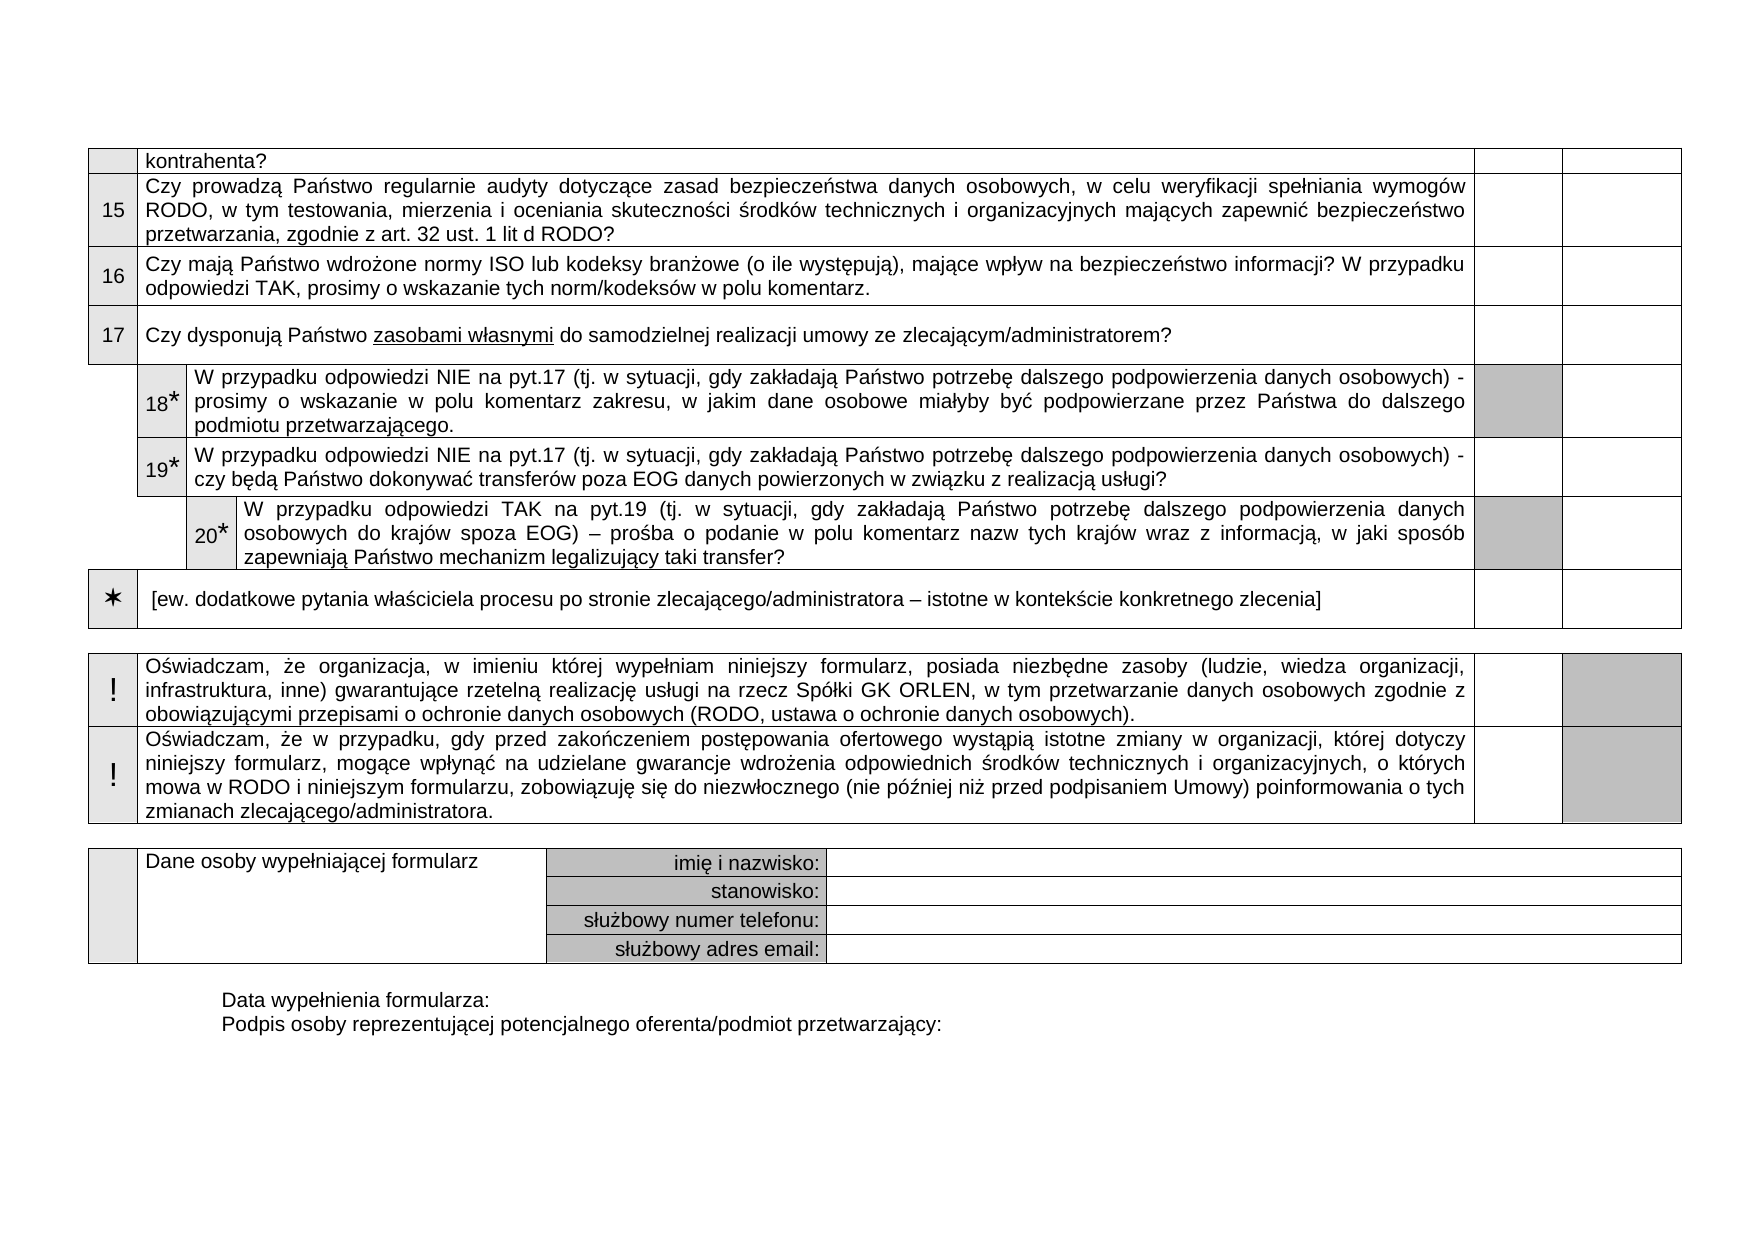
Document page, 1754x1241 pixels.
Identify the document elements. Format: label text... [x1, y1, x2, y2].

table_cell [89, 570, 137, 628]
table_cell Oświadczam, że w przypadku, gdy przed zakończeniem postępowania ofertowego wystąpią istotne zmiany w organizacji, której dotyczy niniejszy formularz, mogące wpłynąć na udzielane gwarancje wdrożenia odpowiednich środków technicznych i organizacyjnych, o których mowa w RODO i niniejszym formularzu, zobowiązuję się do niezwłocznego (nie później niż przed podpisaniem Umowy) poinformowania o tych zmianach zlecającego/administratora. [138, 727, 1474, 822]
table_cell [827, 935, 1681, 962]
text Podpis osoby reprezentującej potencjalnego oferenta/podmiot przetwarzający: [221, 1011, 1668, 1035]
table_cell [827, 906, 1681, 934]
table_header Oświadczam, że organizacja, w imieniu której wypełniam niniejszy formularz, posiada niezbędne zasoby (ludzie, wiedza organizacji, infrastruktura, inne) gwarantujące rzetelną realizację usługi na rzecz Spółki GK ORLEN, w tym przetwarzanie danych osobowych zgodnie z obowiązującymi przepisami o ochronie danych osobowych (RODO, ustawa o ochronie danych osobowych). [138, 654, 1474, 726]
table_cell [1475, 497, 1562, 569]
table_cell Czy mają Państwo wdrożone normy ISO lub kodeksy branżowe (o ile występują), mające wpływ na bezpieczeństwo informacji? W przypadku odpowiedzi TAK, prosimy o wskazanie tych norm/kodeksów w polu komentarz. [138, 247, 1474, 305]
table_header ! [89, 654, 137, 726]
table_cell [138, 149, 1474, 173]
table_header [1563, 654, 1681, 726]
table_cell 15 [89, 174, 137, 246]
table_cell służbowy numer telefonu: [547, 906, 826, 934]
table_cell [1563, 365, 1681, 437]
table_cell 16 [89, 247, 137, 305]
table_cell stanowisko: [547, 877, 826, 905]
table_cell [1475, 438, 1562, 496]
table_cell 17 [89, 306, 137, 364]
table_cell [1475, 247, 1562, 305]
table_cell [1563, 247, 1681, 305]
table_cell [1563, 174, 1681, 246]
table_header [89, 849, 137, 962]
table_cell [1563, 727, 1681, 822]
table_cell W przypadku odpowiedzi TAK na pyt.19 (tj. w sytuacji, gdy zakładają Państwo potrzebę dalszego podpowierzenia danych osobowych do krajów spoza EOG) – prośba o podanie w polu komentarz nazw tych krajów wraz z informacją, w jaki sposób zapewniają Państwo mechanizm legalizujący taki transfer? [237, 497, 1474, 569]
table_header [1475, 654, 1562, 726]
table_cell Czy prowadzą Państwo regularnie audyty dotyczące zasad bezpieczeństwa danych osobowych, w celu weryfikacji spełniania wymogów RODO, w tym testowania, mierzenia i oceniania skuteczności środków technicznych i organizacyjnych mających zapewnić bezpieczeństwo przetwarzania, zgodnie z art. 32 ust. 1 lit d RODO? [138, 174, 1474, 246]
table_cell [1475, 306, 1562, 364]
table_cell [1563, 438, 1681, 496]
table_cell służbowy adres email: [547, 935, 826, 962]
table_header imię i nazwisko: [547, 849, 826, 876]
table_header Dane osoby wypełniającej formularz [138, 849, 546, 962]
table_cell [1475, 174, 1562, 246]
table_cell [1563, 149, 1681, 173]
table_cell 20* [187, 497, 236, 569]
table_header [827, 849, 1681, 876]
table_cell [1475, 727, 1562, 822]
table_cell [1475, 365, 1562, 437]
table_cell [1563, 570, 1681, 628]
table_cell [1563, 497, 1681, 569]
table_cell 19* [138, 438, 186, 496]
table_cell ! [89, 727, 137, 822]
text Data wypełnienia formularza: [148, 987, 1668, 1011]
table_cell [1563, 306, 1681, 364]
table_cell 18* [138, 365, 186, 437]
table_cell [1475, 149, 1562, 173]
table_cell [1475, 570, 1562, 628]
table_cell Czy dysponują Państwo zasobami własnymi do samodzielnej realizacji umowy ze zlecającym/administratorem? [138, 306, 1474, 364]
table_cell 14 [89, 149, 137, 173]
table_cell [827, 877, 1681, 905]
table_cell W przypadku odpowiedzi NIE na pyt.17 (tj. w sytuacji, gdy zakładają Państwo potrzebę dalszego podpowierzenia danych osobowych) - prosimy o wskazanie w polu komentarz zakresu, w jakim dane osobowe miałyby być podpowierzane przez Państwa do dalszego podmiotu przetwarzającego. [187, 365, 1474, 437]
table_cell W przypadku odpowiedzi NIE na pyt.17 (tj. w sytuacji, gdy zakładają Państwo potrzebę dalszego podpowierzenia danych osobowych) - czy będą Państwo dokonywać transferów poza EOG danych powierzonych w związku z realizacją usługi? [187, 438, 1474, 496]
table_cell [ew. dodatkowe pytania właściciela procesu po stronie zlecającego/administratora – istotne w kontekście konkretnego zlecenia] [138, 570, 1474, 628]
